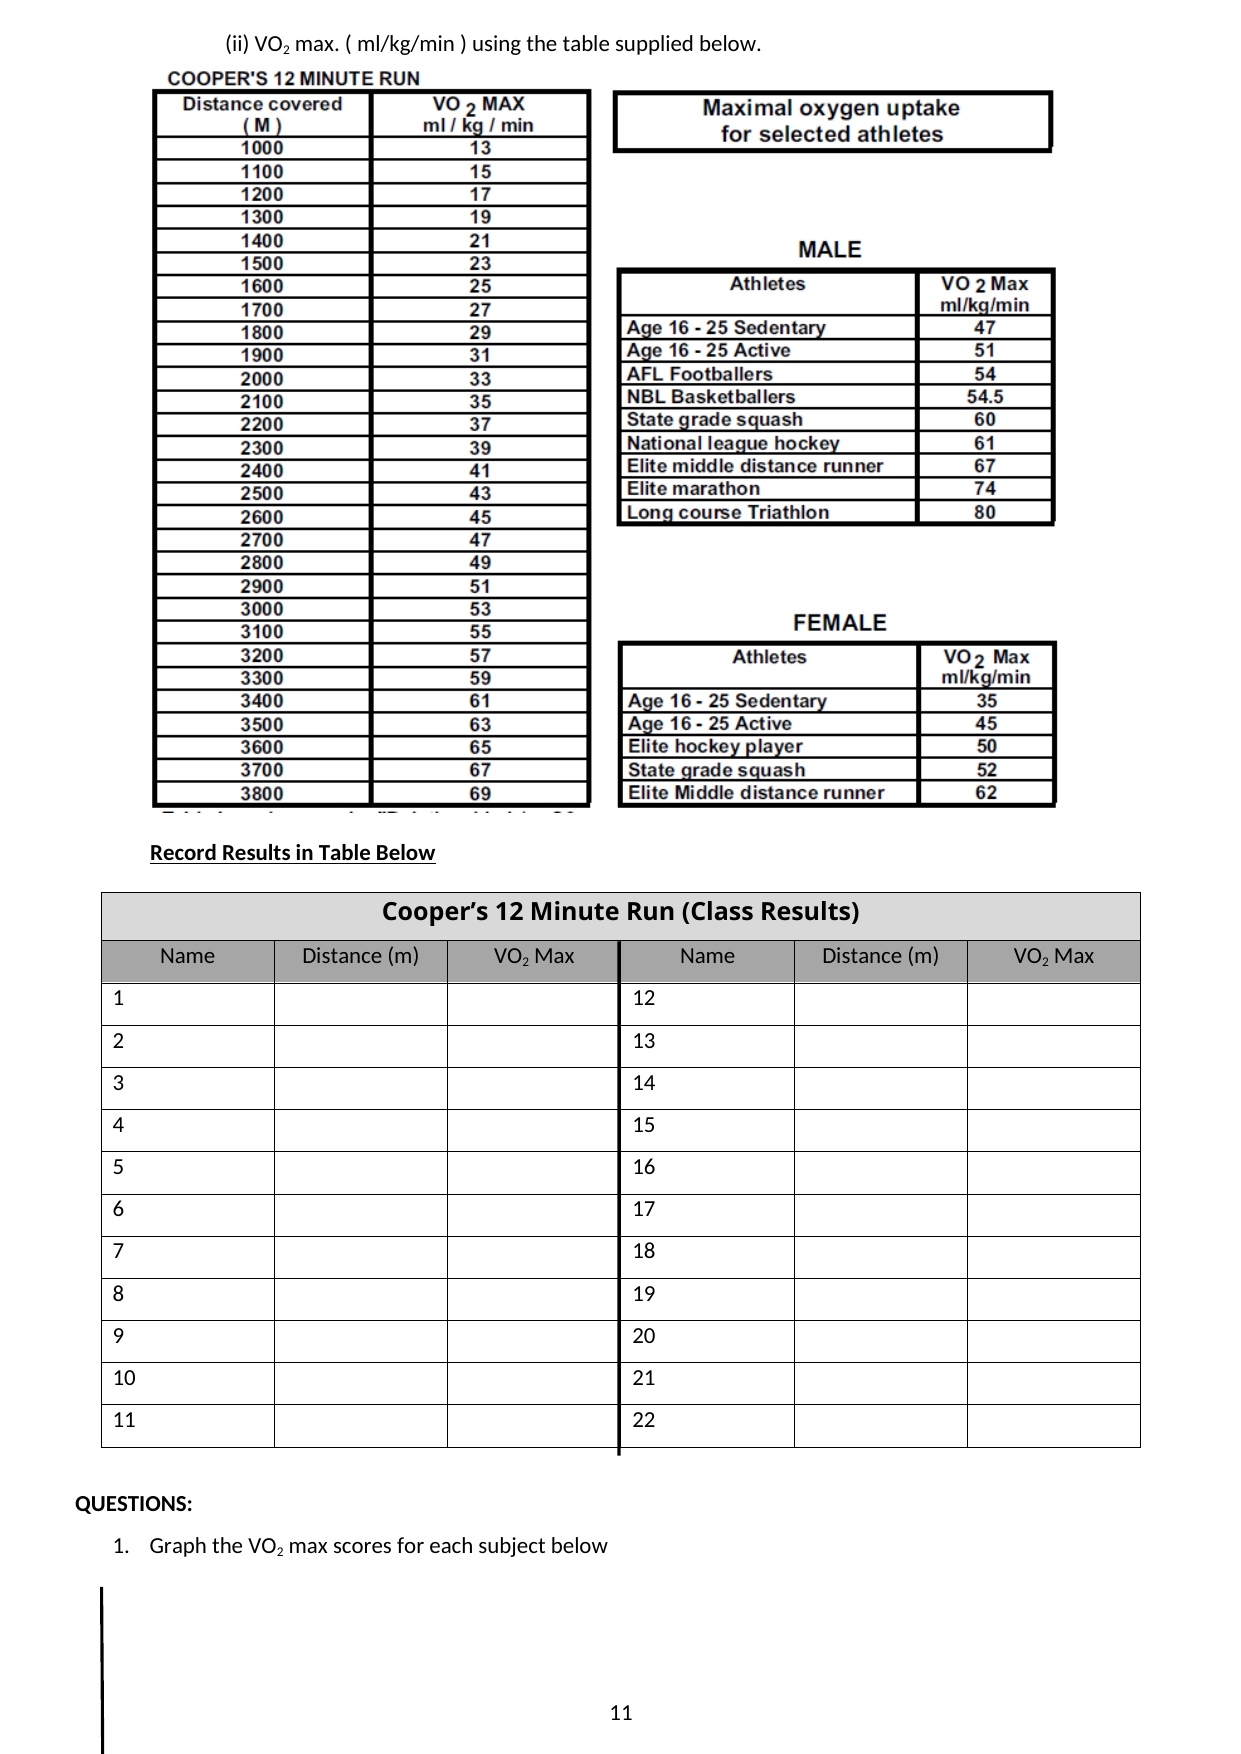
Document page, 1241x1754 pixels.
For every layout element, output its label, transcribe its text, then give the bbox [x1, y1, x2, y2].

table_cell 2 [102, 1026, 274, 1067]
list Graph the VO2 max scores for each subject below [112, 1532, 1167, 1559]
table_cell 10 [102, 1363, 274, 1404]
table_cell [275, 1321, 447, 1362]
table_cell VO2 Max [448, 941, 617, 982]
table_cell [275, 1068, 447, 1109]
table_cell [448, 1321, 617, 1362]
table_cell [968, 984, 1140, 1025]
table_cell [448, 1068, 617, 1109]
table_cell [448, 1363, 617, 1404]
table_cell [275, 1195, 447, 1236]
table_cell Distance (m) [275, 941, 447, 982]
table_cell [275, 984, 447, 1025]
table_cell [448, 1026, 617, 1067]
table_cell 4 [102, 1110, 274, 1151]
table_cell 12 [621, 984, 794, 1025]
table_cell 11 [102, 1405, 274, 1447]
table_cell [968, 1152, 1140, 1193]
table_cell [448, 1237, 617, 1278]
table_cell Distance (m) [795, 941, 967, 982]
text (ii) VO2 max. ( ml/kg/min ) using the table supplied below. [150, 29, 1167, 58]
table_cell [275, 1237, 447, 1278]
table_cell [795, 1152, 967, 1193]
table_cell [968, 1110, 1140, 1151]
table_cell [795, 1026, 967, 1067]
table_cell [448, 1195, 617, 1236]
table_header Cooper’s 12 Minute Run (Class Results) [102, 893, 1140, 940]
table_cell [275, 1279, 447, 1320]
table_cell [795, 1237, 967, 1278]
table_cell 22 [621, 1405, 794, 1447]
picture [146, 64, 1066, 813]
table_cell [968, 1026, 1140, 1067]
table_cell [448, 1279, 617, 1320]
table_cell [795, 1363, 967, 1404]
table_cell [795, 1279, 967, 1320]
table_cell 8 [102, 1279, 274, 1320]
table_cell 21 [621, 1363, 794, 1404]
table_cell [448, 1152, 617, 1193]
table_cell [275, 1363, 447, 1404]
table_cell [448, 1110, 617, 1151]
table_cell [448, 984, 617, 1025]
table_cell [275, 1026, 447, 1067]
table_cell [795, 1195, 967, 1236]
table_cell [968, 1068, 1140, 1109]
table_cell [968, 1195, 1140, 1236]
table_cell VO2 Max [968, 941, 1140, 982]
table_cell 9 [102, 1321, 274, 1362]
text Record Results in Table Below [75, 838, 1167, 867]
table_cell [448, 1405, 617, 1447]
table_cell 15 [621, 1110, 794, 1151]
text QUESTIONS: [75, 1489, 1167, 1518]
table_cell [968, 1363, 1140, 1404]
table_cell 16 [621, 1152, 794, 1193]
table_cell 14 [621, 1068, 794, 1109]
table_cell 1 [102, 984, 274, 1025]
table_cell [968, 1321, 1140, 1362]
table_cell [968, 1237, 1140, 1278]
table_cell 5 [102, 1152, 274, 1193]
table_cell [795, 1405, 967, 1447]
table_cell 13 [621, 1026, 794, 1067]
table_cell [795, 1110, 967, 1151]
table_cell [275, 1110, 447, 1151]
table_cell [275, 1405, 447, 1447]
table_cell [968, 1279, 1140, 1320]
table_cell Name [102, 941, 274, 982]
table_cell 18 [621, 1237, 794, 1278]
table_cell 6 [102, 1195, 274, 1236]
table_cell [795, 984, 967, 1025]
table_cell [795, 1068, 967, 1109]
table_cell [795, 1321, 967, 1362]
table_cell 17 [621, 1195, 794, 1236]
table_cell [275, 1152, 447, 1193]
table_cell 19 [621, 1279, 794, 1320]
table_cell [968, 1405, 1140, 1447]
table_cell 3 [102, 1068, 274, 1109]
table_cell 7 [102, 1237, 274, 1278]
table_cell 20 [621, 1321, 794, 1362]
table_cell Name [621, 941, 794, 982]
